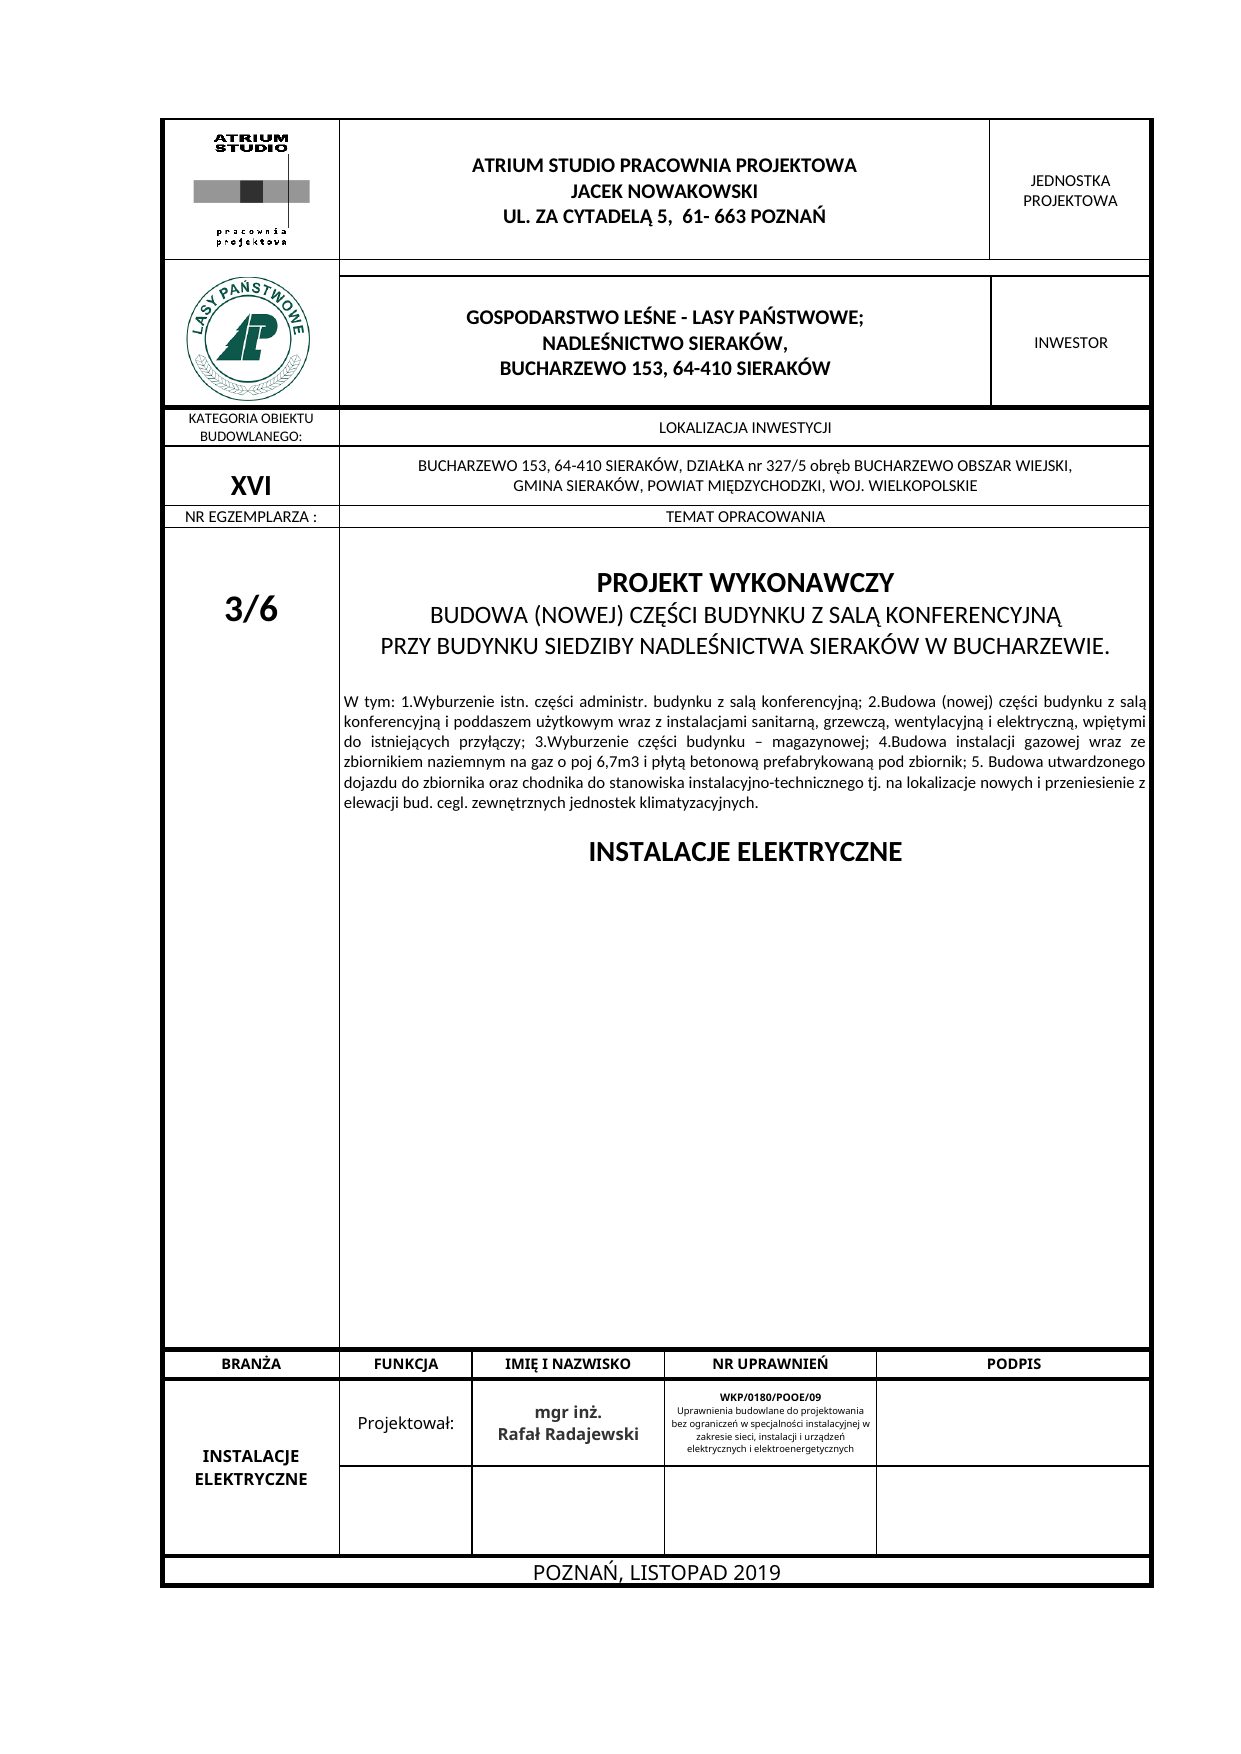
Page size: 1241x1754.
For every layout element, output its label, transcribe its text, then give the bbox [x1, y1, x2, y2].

table_cell [165, 120, 339, 258]
table_cell KATEGORIA OBIEKTU BUDOWLANEGO: [165, 410, 339, 445]
table_cell LOKALIZACJA INWESTYCJI [340, 410, 1149, 445]
table_cell WKP/0180/POOE/09 Uprawnienia budowlane do projektowania bez ograniczeń w specjalności instalacyjnej w zakresie sieci, instalacji i urządzeń elektrycznych i elektroenergetycznych [665, 1381, 876, 1465]
table_cell POZNAŃ, LISTOPAD 2019 [165, 1558, 1149, 1583]
table_cell TEMAT OPRACOWANIA [340, 506, 1149, 526]
table_cell PODPIS [877, 1352, 1149, 1376]
table_cell NR UPRAWNIEŃ [665, 1352, 876, 1376]
table_cell mgr inż. Rafał Radajewski [473, 1381, 664, 1465]
table_cell [877, 1467, 1149, 1554]
table_cell FUNKCJA [340, 1352, 471, 1376]
table_cell INWESTOR [992, 277, 1149, 405]
table_cell [340, 1467, 471, 1554]
picture [186, 277, 326, 401]
table_cell [665, 1467, 876, 1554]
table_cell [473, 1467, 664, 1554]
table_cell INSTALACJE ELEKTRYCZNE [165, 1381, 339, 1554]
table_cell 3/6 [165, 528, 339, 1347]
table_cell [165, 260, 339, 405]
table_cell [877, 1381, 1149, 1465]
table_cell [340, 260, 1149, 275]
table_cell Projektował: [340, 1381, 471, 1465]
table_cell GOSPODARSTWO LEŚNE - LASY PAŃSTWOWE; NADLEŚNICTWO SIERAKÓW, BUCHARZEWO 153, 64-410 SIERAKÓW [340, 277, 990, 405]
table_cell BUCHARZEWO 153, 64-410 SIERAKÓW, DZIAŁKA nr 327/5 obręb BUCHARZEWO OBSZAR WIEJSKI, GMINA SIERAKÓW, POWIAT MIĘDZYCHODZKI, WOJ. WIELKOPOLSKIE [340, 447, 1149, 504]
table_cell PROJEKT WYKONAWCZY BUDOWA (NOWEJ) CZĘŚCI BUDYNKU Z SALĄ KONFERENCYJNĄ PRZY BUDYNKU SIEDZIBY NADLEŚNICTWA SIERAKÓW W BUCHARZEWIE. W tym: 1.Wyburzenie istn. części administr. budynku z salą konferencyjną; 2.Budowa (nowej) części budynku z salą konferencyjną i poddaszem użytkowym wraz z instalacjami sanitarną, grzewczą, wentylacyjną i elektryczną, wpiętymi do istniejących przyłączy; 3.Wyburzenie części budynku – magazynowej; 4.Budowa instalacji gazowej wraz ze zbiornikiem naziemnym na gaz o poj 6,7m3 i płytą betonową prefabrykowaną pod zbiornik; 5. Budowa utwardzonego dojazdu do zbiornika oraz chodnika do stanowiska instalacyjno-technicznego tj. na lokalizacje nowych i przeniesienie z elewacji bud. cegl. zewnętrznych jednostek klimatyzacyjnych. INSTALACJE ELEKTRYCZNE [340, 528, 1149, 1347]
table_cell BRANŻA [165, 1352, 339, 1376]
table_cell JEDNOSTKA PROJEKTOWA [990, 120, 1149, 258]
table_cell IMIĘ I NAZWISKO [473, 1352, 664, 1376]
table_cell ATRIUM STUDIO PRACOWNIA PROJEKTOWA JACEK NOWAKOWSKI UL. ZA CYTADELĄ 5, 61- 663 POZNAŃ [340, 120, 989, 258]
table_cell NR EGZEMPLARZA : [165, 506, 339, 526]
table_cell XVI [165, 447, 339, 504]
